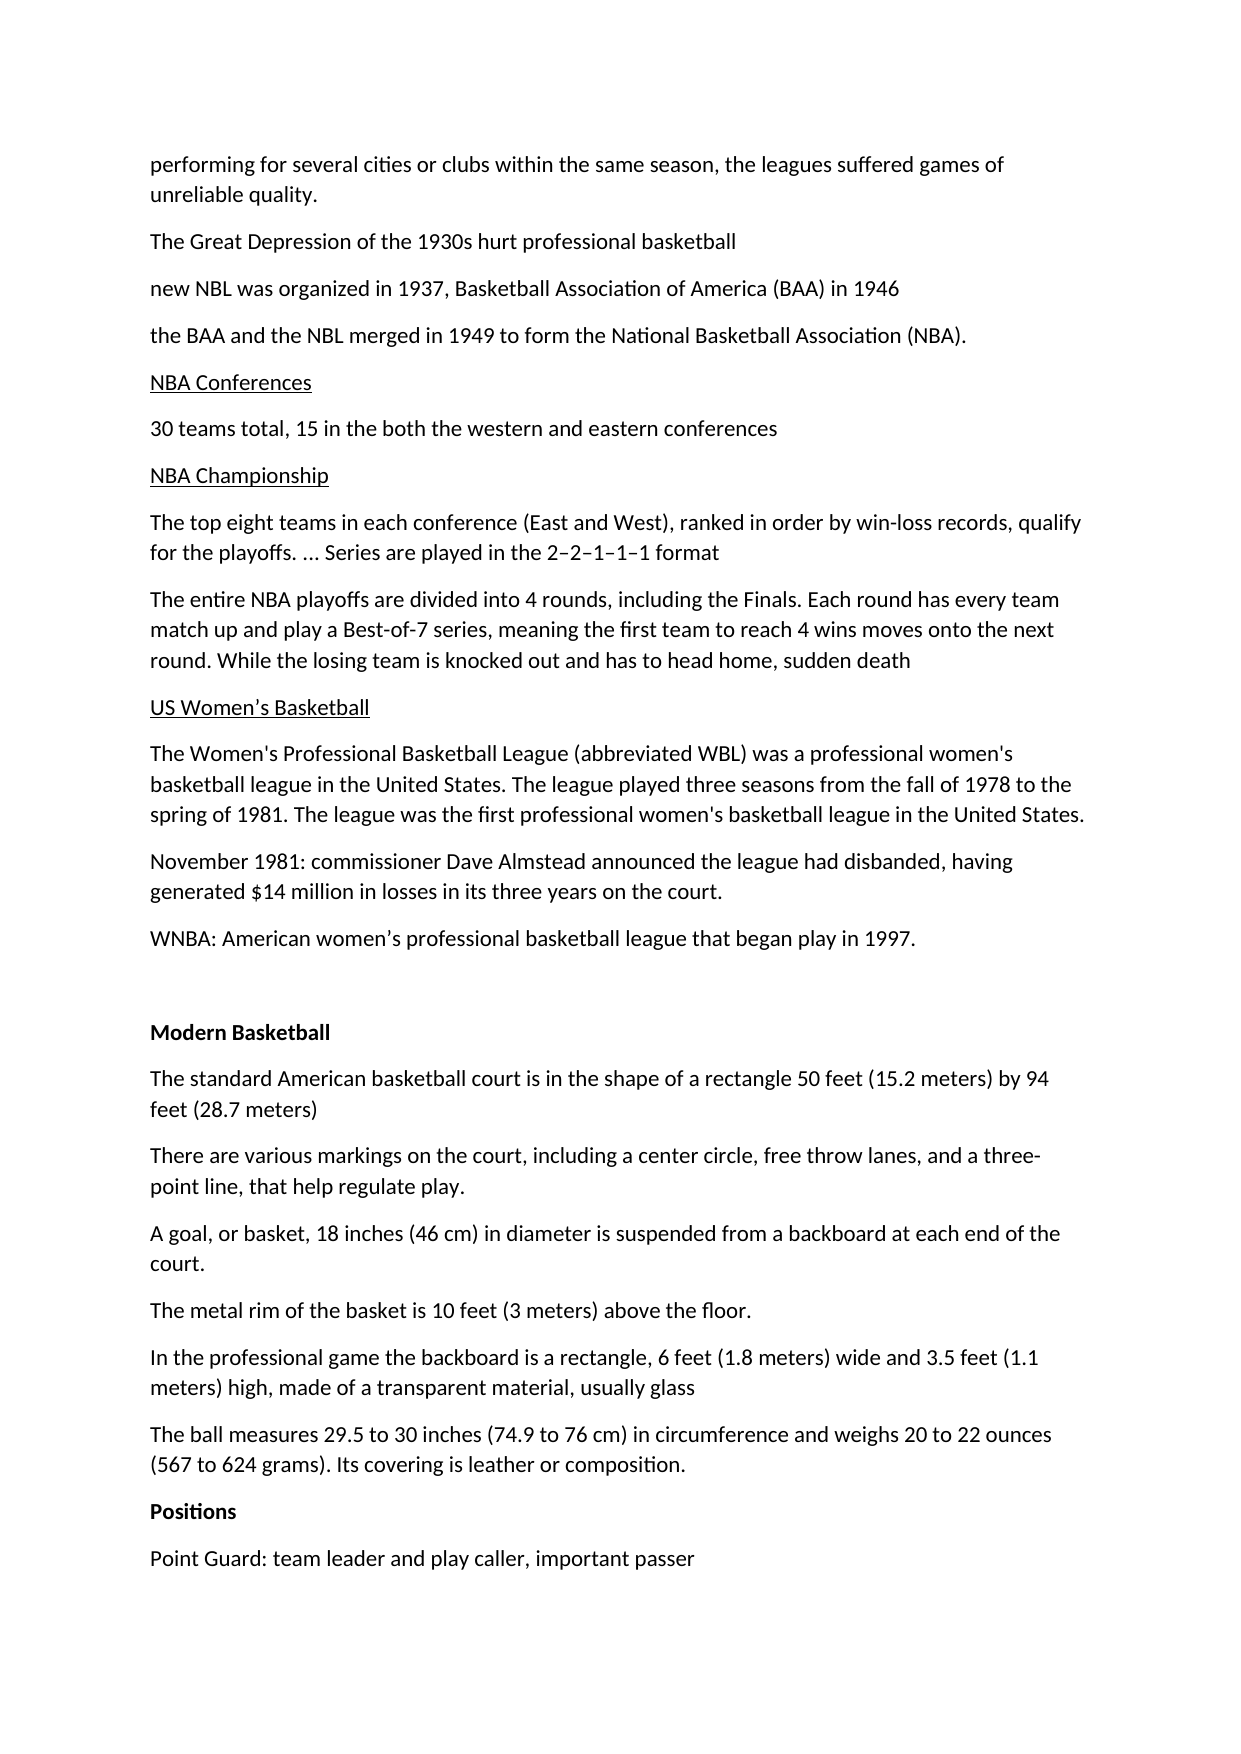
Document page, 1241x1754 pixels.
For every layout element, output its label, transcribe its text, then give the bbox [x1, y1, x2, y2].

text The top eight teams in each conference (East and West), ranked in order by win-loss records, qualify for the playoffs. ... Series are played in the 2–2–1–1–1 format [150, 508, 1090, 567]
text the BAA and the NBL merged in 1949 to form the National Basketball Association (NBA). [150, 321, 1090, 349]
text The Great Depression of the 1930s hurt professional basketball [150, 227, 1090, 255]
text US Women’s Basketball [150, 693, 1090, 721]
text The entire NBA playoffs are divided into 4 rounds, including the Finals. Each round has every team match up and play a Best-of-7 series, meaning the first team to reach 4 wins moves onto the next round. While the losing team is knocked out and has to head home, sudden death [150, 585, 1090, 674]
text 30 teams total, 15 in the both the western and eastern conferences [150, 414, 1090, 443]
text The ball measures 29.5 to 30 inches (74.9 to 76 cm) in circumference and weighs 20 to 22 ounces (567 to 624 grams). Its covering is leather or composition. [150, 1420, 1090, 1478]
text WNBA: American women’s professional basketball league that began play in 1997. [150, 924, 1090, 952]
text Modern Basketball [150, 1018, 1090, 1046]
text Positions [150, 1497, 1090, 1525]
text The metal rim of the basket is 10 feet (3 meters) above the floor. [150, 1296, 1090, 1324]
text The standard American basketball court is in the shape of a rectangle 50 feet (15.2 meters) by 94 feet (28.7 meters) [150, 1064, 1090, 1123]
text Point Guard: team leader and play caller, important passer [150, 1544, 1090, 1572]
text A goal, or basket, 18 inches (46 cm) in diameter is suspended from a backboard at each end of the court. [150, 1219, 1090, 1277]
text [150, 150, 1090, 208]
text There are various markings on the court, including a center circle, free throw lanes, and a three-point line, that help regulate play. [150, 1142, 1090, 1200]
text NBA Championship [150, 461, 1090, 489]
text new NBL was organized in 1937, Basketball Association of America (BAA) in 1946 [150, 274, 1090, 302]
text In the professional game the backboard is a rectangle, 6 feet (1.8 meters) wide and 3.5 feet (1.1 meters) high, made of a transparent material, usually glass [150, 1343, 1090, 1401]
text NBA Conferences [150, 368, 1090, 396]
text November 1981: commissioner Dave Almstead announced the league had disbanded, having generated $14 million in losses in its three years on the court. [150, 847, 1090, 905]
text The Women's Professional Basketball League (abbreviated WBL) was a professional women's basketball league in the United States. The league played three seasons from the fall of 1978 to the spring of 1981. The league was the first professional women's basketball league in the United States. [150, 739, 1090, 828]
